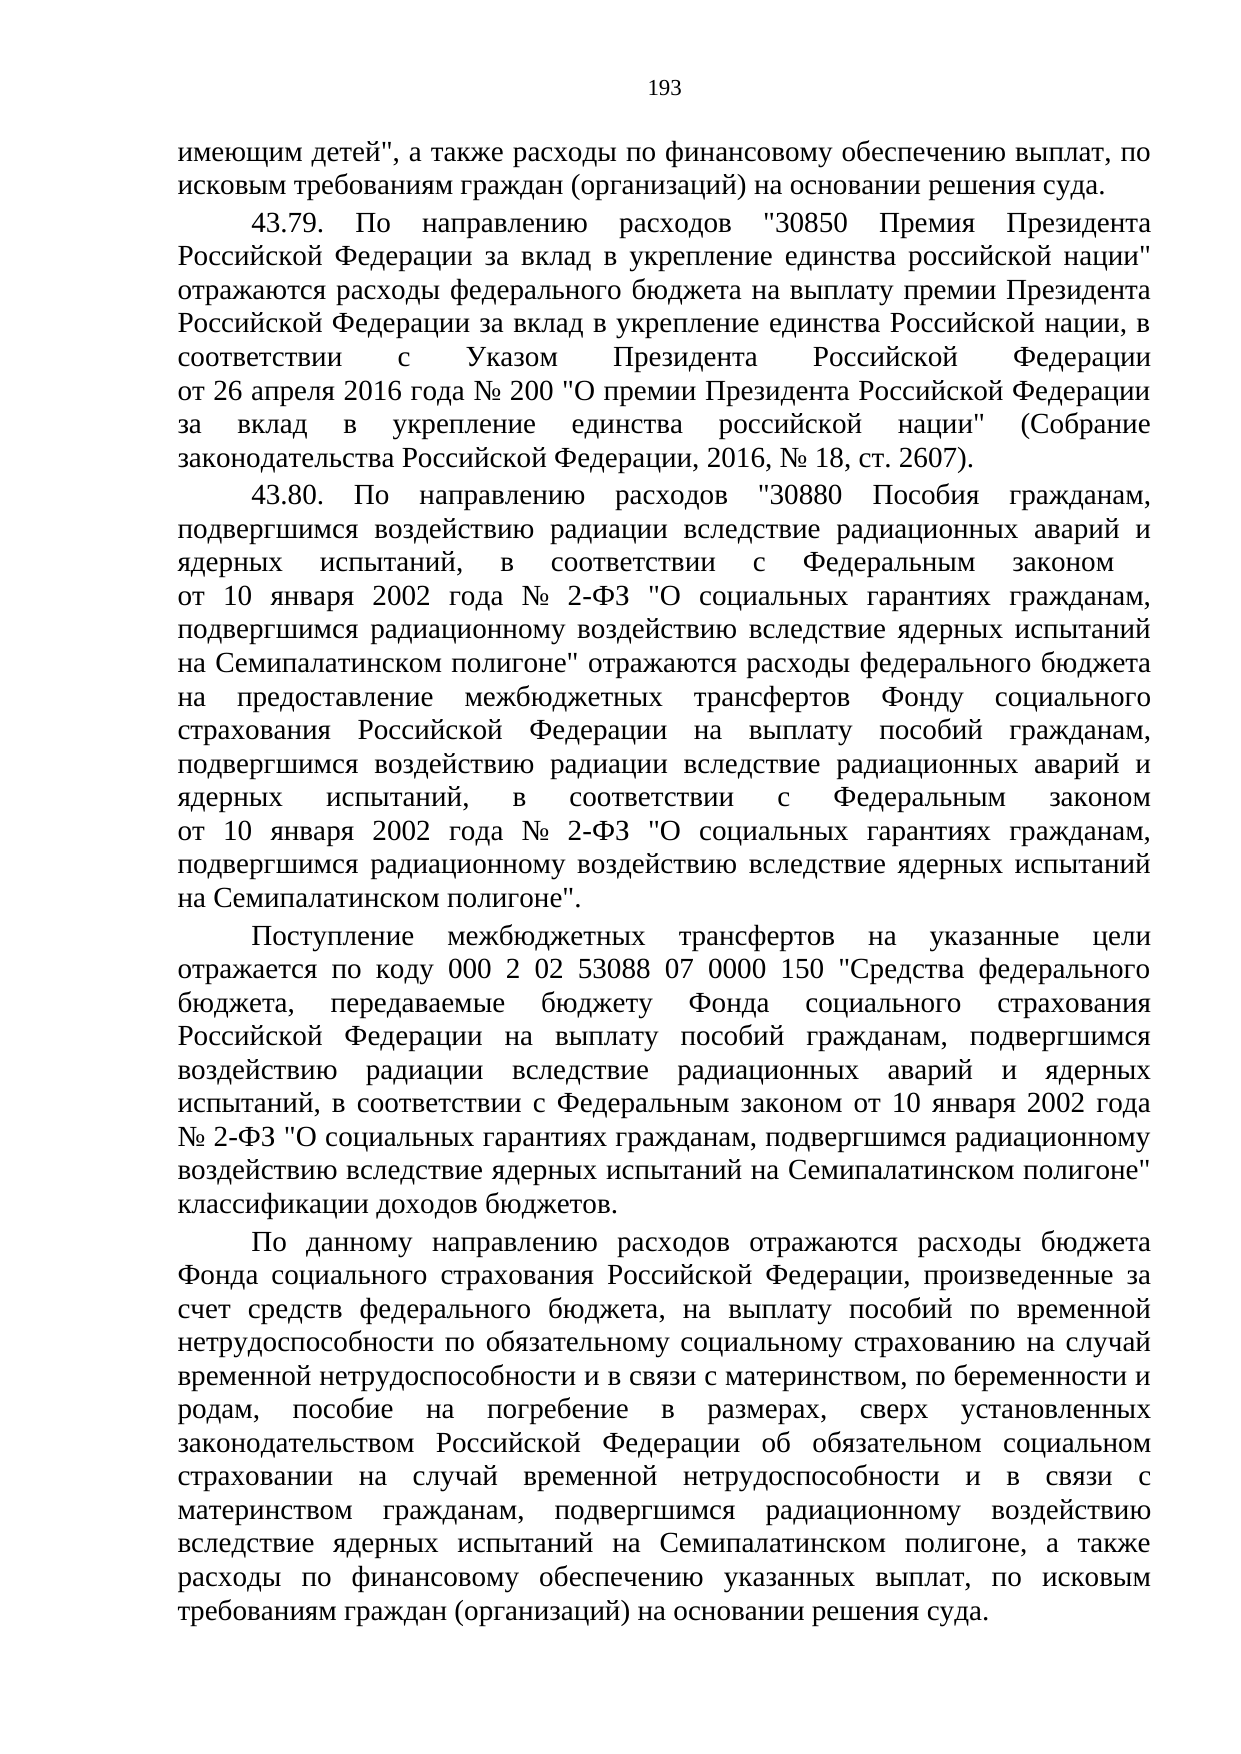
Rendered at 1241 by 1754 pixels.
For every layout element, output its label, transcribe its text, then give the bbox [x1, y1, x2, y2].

text По данному направлению расходов отражаются расходы бюджета Фонда социального страхования Российской Федерации, произведенные за счет средств федерального бюджета, на выплату пособий по временной нетрудоспособности по обязательному социальному страхованию на случай временной нетрудоспособности и в связи с материнством, по беременности и родам, пособие на погребение в размерах, сверх установленных законодательством Российской Федерации об обязательном социальном страховании на случай временной нетрудоспособности и в связи с материнством гражданам, подвергшимся радиационному воздействию вследствие ядерных испытаний на Семипалатинском полигоне, а также расходы по финансовому обеспечению указанных выплат, по исковым требованиям граждан (организаций) на основании решения суда. [177, 1224, 1152, 1626]
text 43.79. По направлению расходов "30850 Премия Президента Российской Федерации за вклад в укрепление единства российской нации" отражаются расходы федерального бюджета на выплату премии Президента Российской Федерации за вклад в укрепление единства Российской нации, в соответствии с Указом Президента Российской Федерации от 26 апреля 2016 года № 200 "О премии Президента Российской Федерации за вклад в укрепление единства российской нации" (Собрание законодательства Российской Федерации, 2016, № 18, ст. 2607). [177, 205, 1152, 473]
text Поступление межбюджетных трансфертов на указанные цели отражается по коду 000 2 02 53088 07 0000 150 "Средства федерального бюджета, передаваемые бюджету Фонда социального страхования Российской Федерации на выплату пособий гражданам, подвергшимся воздействию радиации вследствие радиационных аварий и ядерных испытаний, в соответствии с Федеральным законом от 10 января 2002 года № 2-ФЗ "О социальных гарантиях гражданам, подвергшимся радиационному воздействию вследствие ядерных испытаний на Семипалатинском полигоне" классификации доходов бюджетов. [177, 918, 1152, 1219]
text 43.80. По направлению расходов "30880 Пособия гражданам, подвергшимся воздействию радиации вследствие радиационных аварий и ядерных испытаний, в соответствии с Федеральным законом от 10 января 2002 года № 2-ФЗ "О социальных гарантиях гражданам, подвергшимся радиационному воздействию вследствие ядерных испытаний на Семипалатинском полигоне" отражаются расходы федерального бюджета на предоставление межбюджетных трансфертов Фонду социального страхования Российской Федерации на выплату пособий гражданам, подвергшимся воздействию радиации вследствие радиационных аварий и ядерных испытаний, в соответствии с Федеральным законом от 10 января 2002 года № 2-ФЗ "О социальных гарантиях гражданам, подвергшимся радиационному воздействию вследствие ядерных испытаний на Семипалатинском полигоне". [177, 477, 1152, 913]
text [177, 134, 1152, 201]
